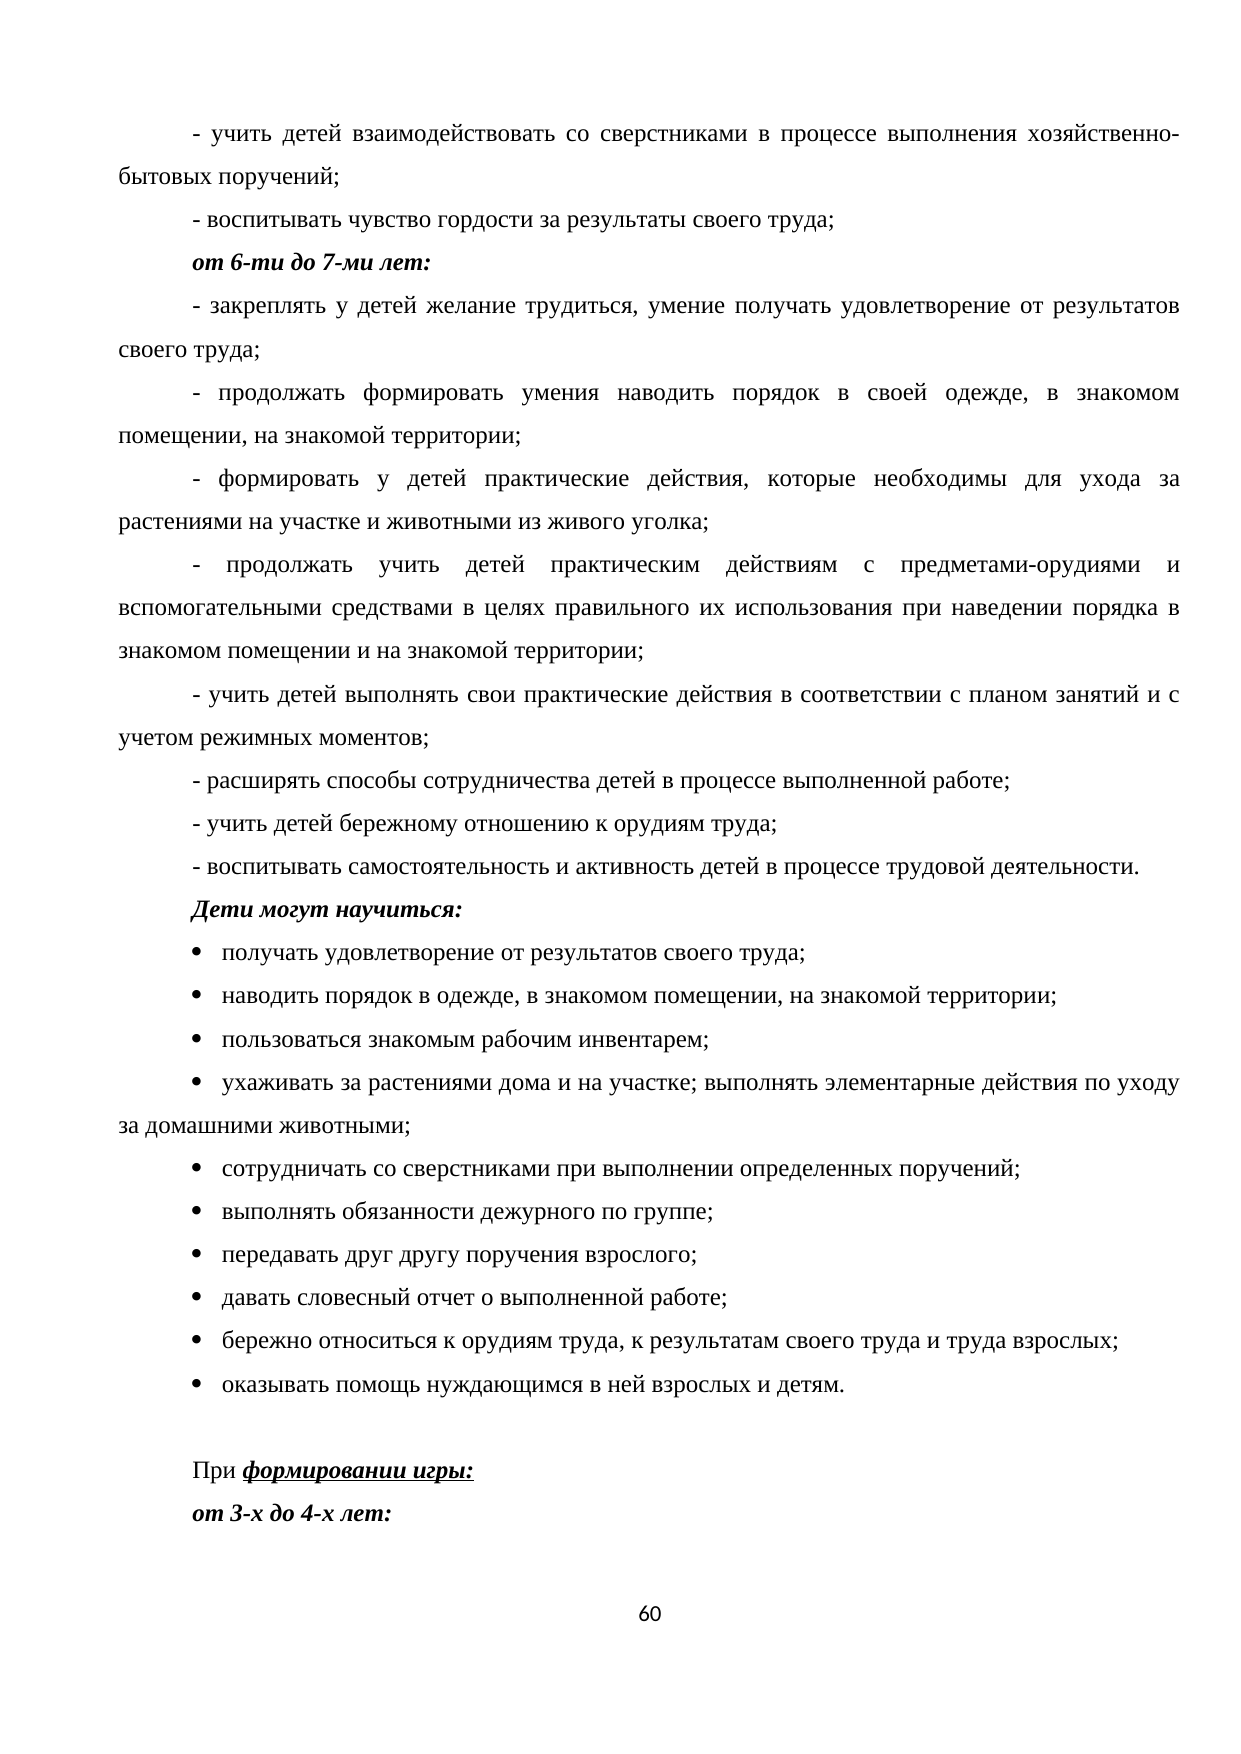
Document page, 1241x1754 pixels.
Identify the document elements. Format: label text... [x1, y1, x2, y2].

text Дети могут научиться: [118, 894, 1181, 923]
text - воспитывать чувство гордости за результаты своего труда; [118, 204, 1181, 233]
text от 3-х до 4-х лет: [118, 1498, 1181, 1527]
text При формировании игры: [118, 1455, 1181, 1484]
list передавать друг другу поручения взрослого; [118, 1239, 1181, 1268]
list ухаживать за растениями дома и на участке; выполнять элементарные действия по уходу за домашними животными; [118, 1067, 1181, 1139]
list бережно относиться к орудиям труда, к результатам своего труда и труда взрослых; [118, 1326, 1181, 1354]
list пользоваться знакомым рабочим инвентарем; [118, 1024, 1181, 1052]
text - учить детей выполнять свои практические действия в соответствии с планом занятий и с учетом режимных моментов; [118, 679, 1181, 751]
text - воспитывать самостоятельность и активность детей в процессе трудовой деятельности. [118, 851, 1181, 880]
text - учить детей бережному отношению к орудиям труда; [118, 808, 1181, 837]
list наводить порядок в одежде, в знакомом помещении, на знакомой территории; [118, 981, 1181, 1009]
list выполнять обязанности дежурного по группе; [118, 1196, 1181, 1225]
text - закреплять у детей желание трудиться, умение получать удовлетворение от результатов своего труда; [118, 291, 1181, 362]
text от 6-ти до 7-ми лет: [118, 247, 1181, 276]
text - формировать у детей практические действия, которые необходимы для ухода за растениями на участке и животными из живого уголка; [118, 463, 1181, 535]
text - продолжать учить детей практическим действиям с предметами-орудиями и вспомогательными средствами в целях правильного их использования при наведении порядка в знакомом помещении и на знакомой территории; [118, 549, 1181, 664]
text - расширять способы сотрудничества детей в процессе выполненной работе; [118, 765, 1181, 794]
list получать удовлетворение от результатов своего труда; [118, 937, 1181, 966]
text - продолжать формировать умения наводить порядок в своей одежде, в знакомом помещении, на знакомой территории; [118, 377, 1181, 449]
list сотрудничать со сверстниками при выполнении определенных поручений; [118, 1153, 1181, 1182]
list оказывать помощь нуждающимся в ней взрослых и детям. [118, 1369, 1181, 1397]
text - учить детей взаимодействовать со сверстниками в процессе выполнения хозяйственно-бытовых поручений; [118, 118, 1181, 190]
list давать словесный отчет о выполненной работе; [118, 1282, 1181, 1311]
